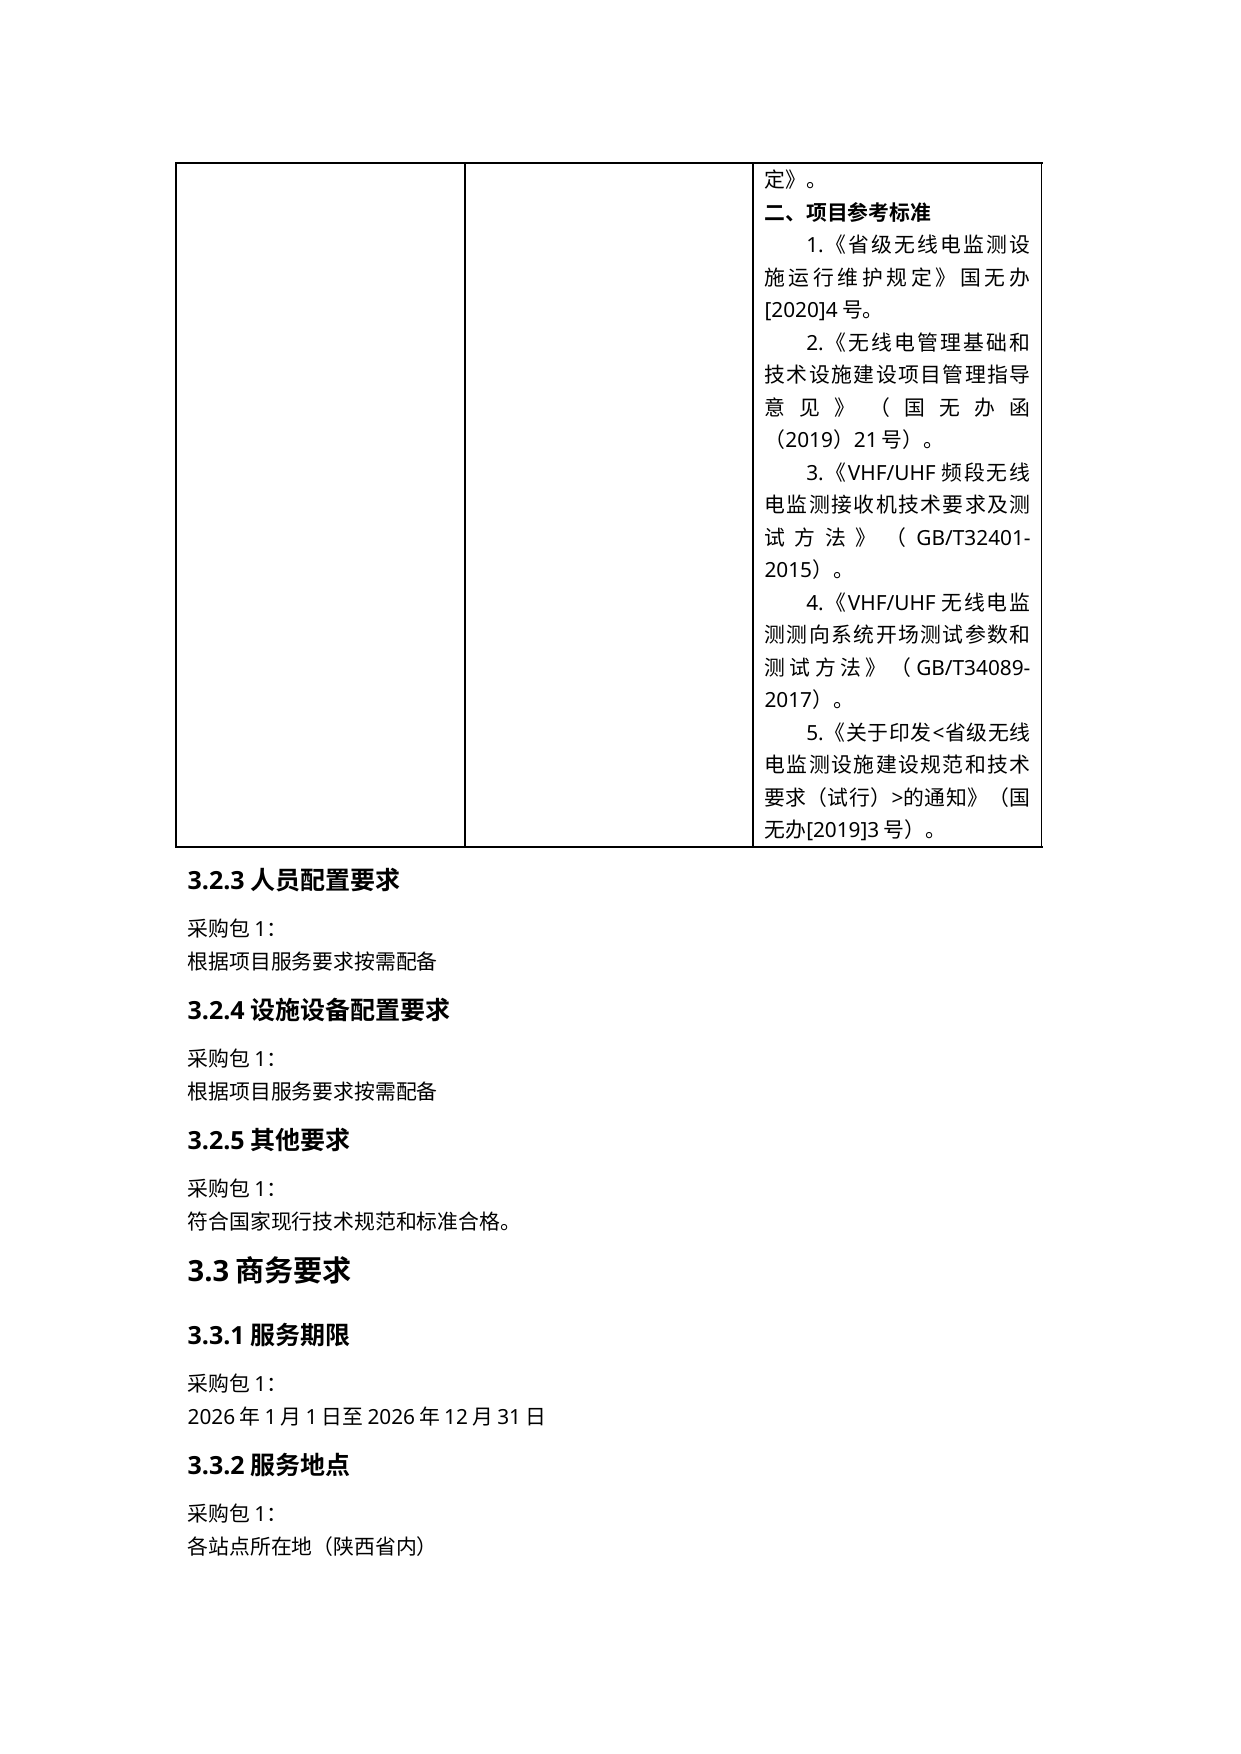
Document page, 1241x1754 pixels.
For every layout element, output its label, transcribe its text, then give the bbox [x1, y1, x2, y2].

text 根据项目服务要求按需配备 [187, 945, 1053, 978]
table_cell [466, 164, 752, 846]
table_cell 1 [177, 164, 464, 846]
text 3.3.1服务期限 [187, 1303, 1053, 1368]
text 3.3商务要求 [187, 1238, 1053, 1303]
text 采购包1： [187, 1368, 1053, 1400]
text 各站点所在地（陕西省内） [187, 1530, 1053, 1563]
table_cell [754, 164, 1041, 846]
text 采购包1： [187, 913, 1053, 945]
text 采购包1： [187, 1043, 1053, 1075]
text 3.3.2服务地点 [187, 1433, 1053, 1498]
text 采购包1： [187, 1498, 1053, 1530]
text 符合国家现行技术规范和标准合格。 [187, 1205, 1053, 1238]
text 3.2.5其他要求 [187, 1108, 1053, 1173]
text 3.2.3人员配置要求 [187, 848, 1053, 913]
text 采购包1： [187, 1173, 1053, 1205]
text 3.2.4设施设备配置要求 [187, 978, 1053, 1043]
text 2026年1月1日至2026年12月31日 [187, 1400, 1053, 1433]
text 根据项目服务要求按需配备 [187, 1075, 1053, 1108]
